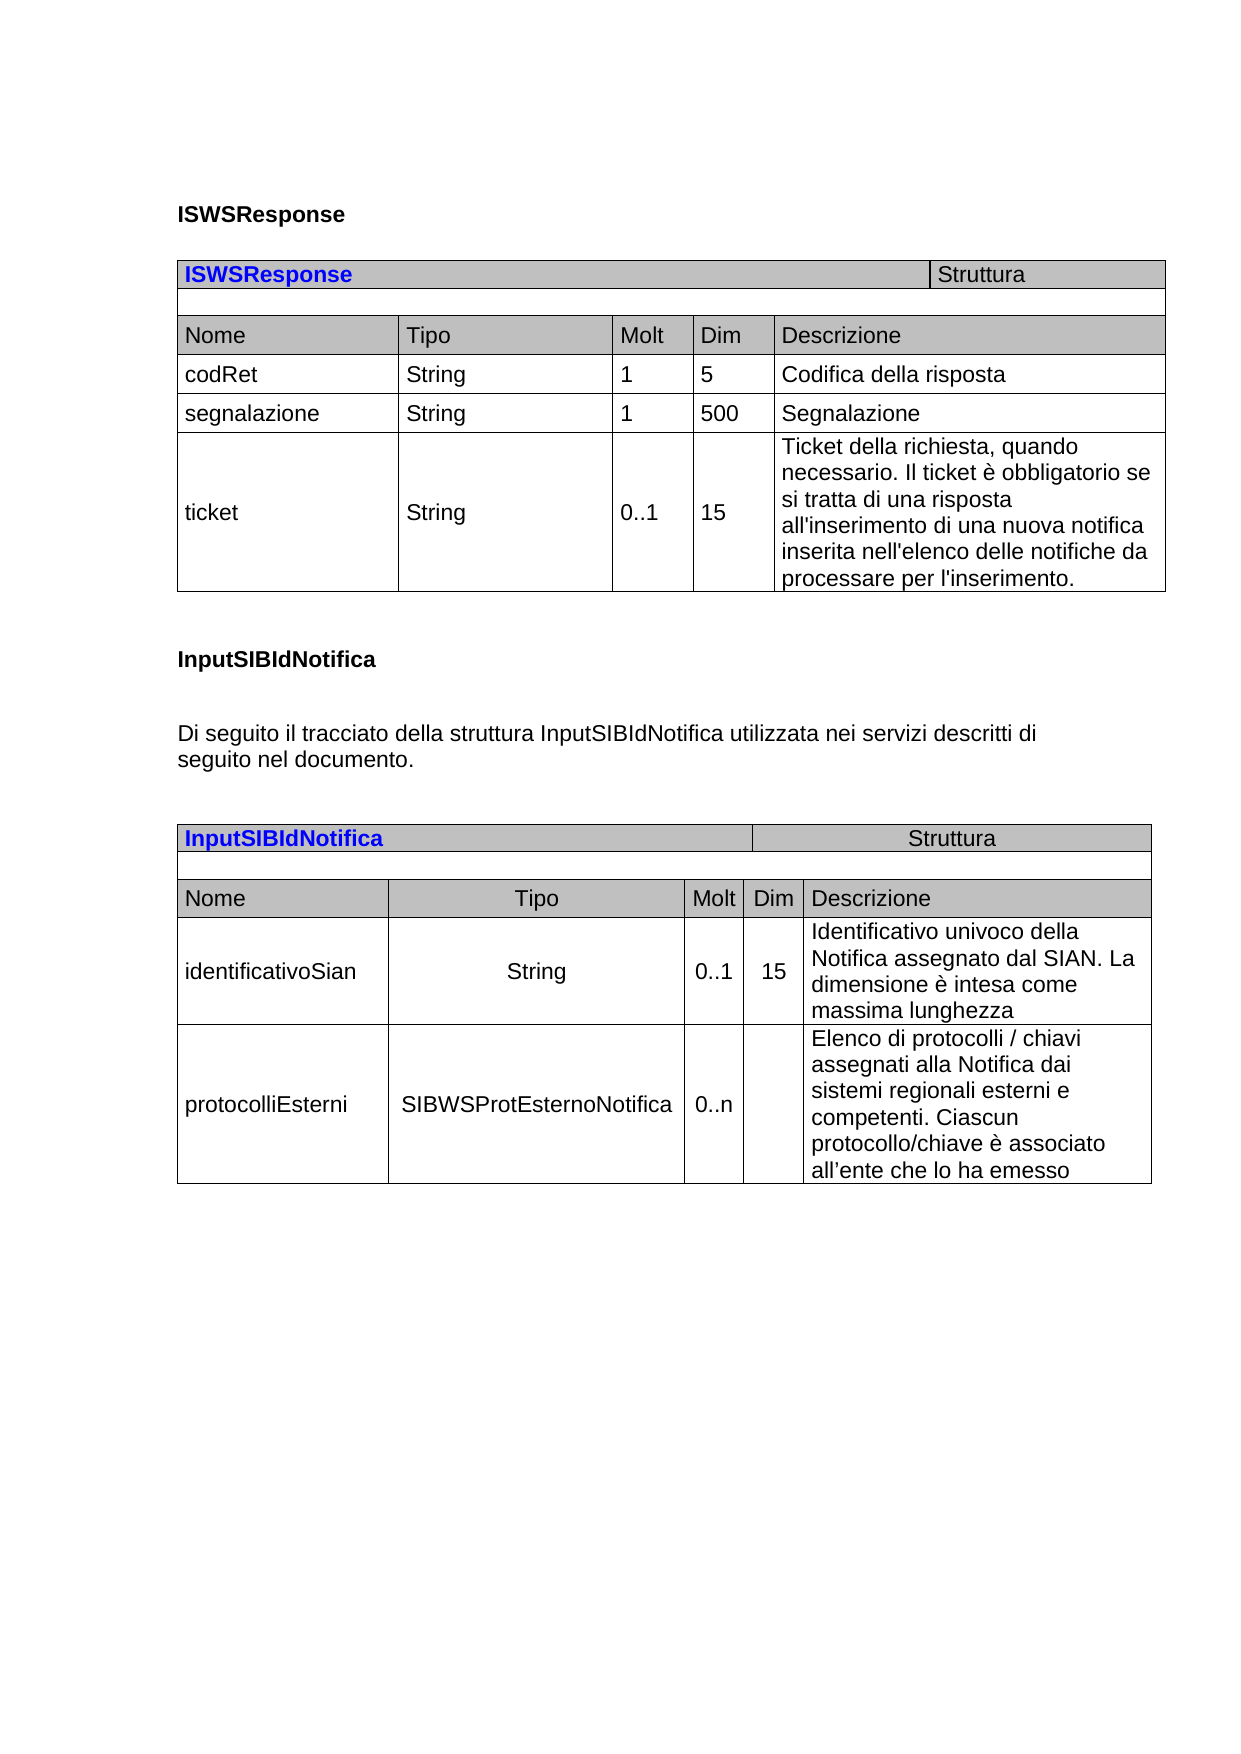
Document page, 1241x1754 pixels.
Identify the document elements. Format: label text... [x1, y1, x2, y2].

table_cell [744, 1025, 803, 1183]
table_cell segnalazione [178, 394, 398, 432]
table_cell protocolliEsterni [178, 1025, 388, 1183]
table_header InputSIBIdNotifica [178, 825, 752, 851]
table_cell 5 [694, 355, 774, 393]
table_cell Identificativo univoco della Notifica assegnato dal SIAN. La dimensione è intesa come massima lunghezza [804, 918, 1151, 1024]
table_cell Nome [178, 316, 398, 354]
text Di seguito il tracciato della struttura InputSIBIdNotifica utilizzata nei servizi descritti di seguito nel documento. [177, 719, 1081, 772]
table_cell 1 [613, 355, 693, 393]
table_cell Tipo [399, 316, 612, 354]
table_cell String [399, 394, 612, 432]
table_cell codRet [178, 355, 398, 393]
table_cell String [389, 918, 684, 1024]
table_cell Tipo [389, 880, 684, 917]
table_cell Dim [694, 316, 774, 354]
table_cell String [399, 433, 612, 591]
table_cell ticket [178, 433, 398, 591]
table_cell 1 [613, 394, 693, 432]
table_cell 0..n [685, 1025, 743, 1183]
table_cell Codifica della risposta [775, 355, 1165, 393]
table_header Struttura [753, 825, 1151, 851]
table_cell 15 [694, 433, 774, 591]
table_cell 500 [694, 394, 774, 432]
table_cell [178, 852, 1151, 878]
table_cell Elenco di protocolli / chiavi assegnati alla Notifica dai sistemi regionali esterni e competenti. Ciascun protocollo/chiave è associato all’ente che lo ha emesso [804, 1025, 1151, 1183]
table_cell Molt [613, 316, 693, 354]
table_cell 0..1 [613, 433, 693, 591]
table_header ISWSResponse [178, 261, 929, 288]
table_cell Molt [685, 880, 743, 917]
table_cell [178, 289, 1165, 315]
table_cell Segnalazione [775, 394, 1165, 432]
table_cell 0..1 [685, 918, 743, 1024]
table_cell String [399, 355, 612, 393]
subtitle ISWSResponse [177, 201, 1081, 228]
table_cell 15 [744, 918, 803, 1024]
table_cell SIBWSProtEsternoNotifica [389, 1025, 684, 1183]
table_header Struttura [931, 261, 1165, 288]
table_cell identificativoSian [178, 918, 388, 1024]
subtitle InputSIBIdNotifica [177, 646, 1081, 672]
table_cell Ticket della richiesta, quando necessario. Il ticket è obbligatorio se si tratta di una risposta all'inserimento di una nuova notifica inserita nell'elenco delle notifiche da processare per l'inserimento. [775, 433, 1165, 591]
table_cell Descrizione [804, 880, 1151, 917]
table_cell Nome [178, 880, 388, 917]
table_cell Descrizione [775, 316, 1165, 354]
table_cell Dim [744, 880, 803, 917]
